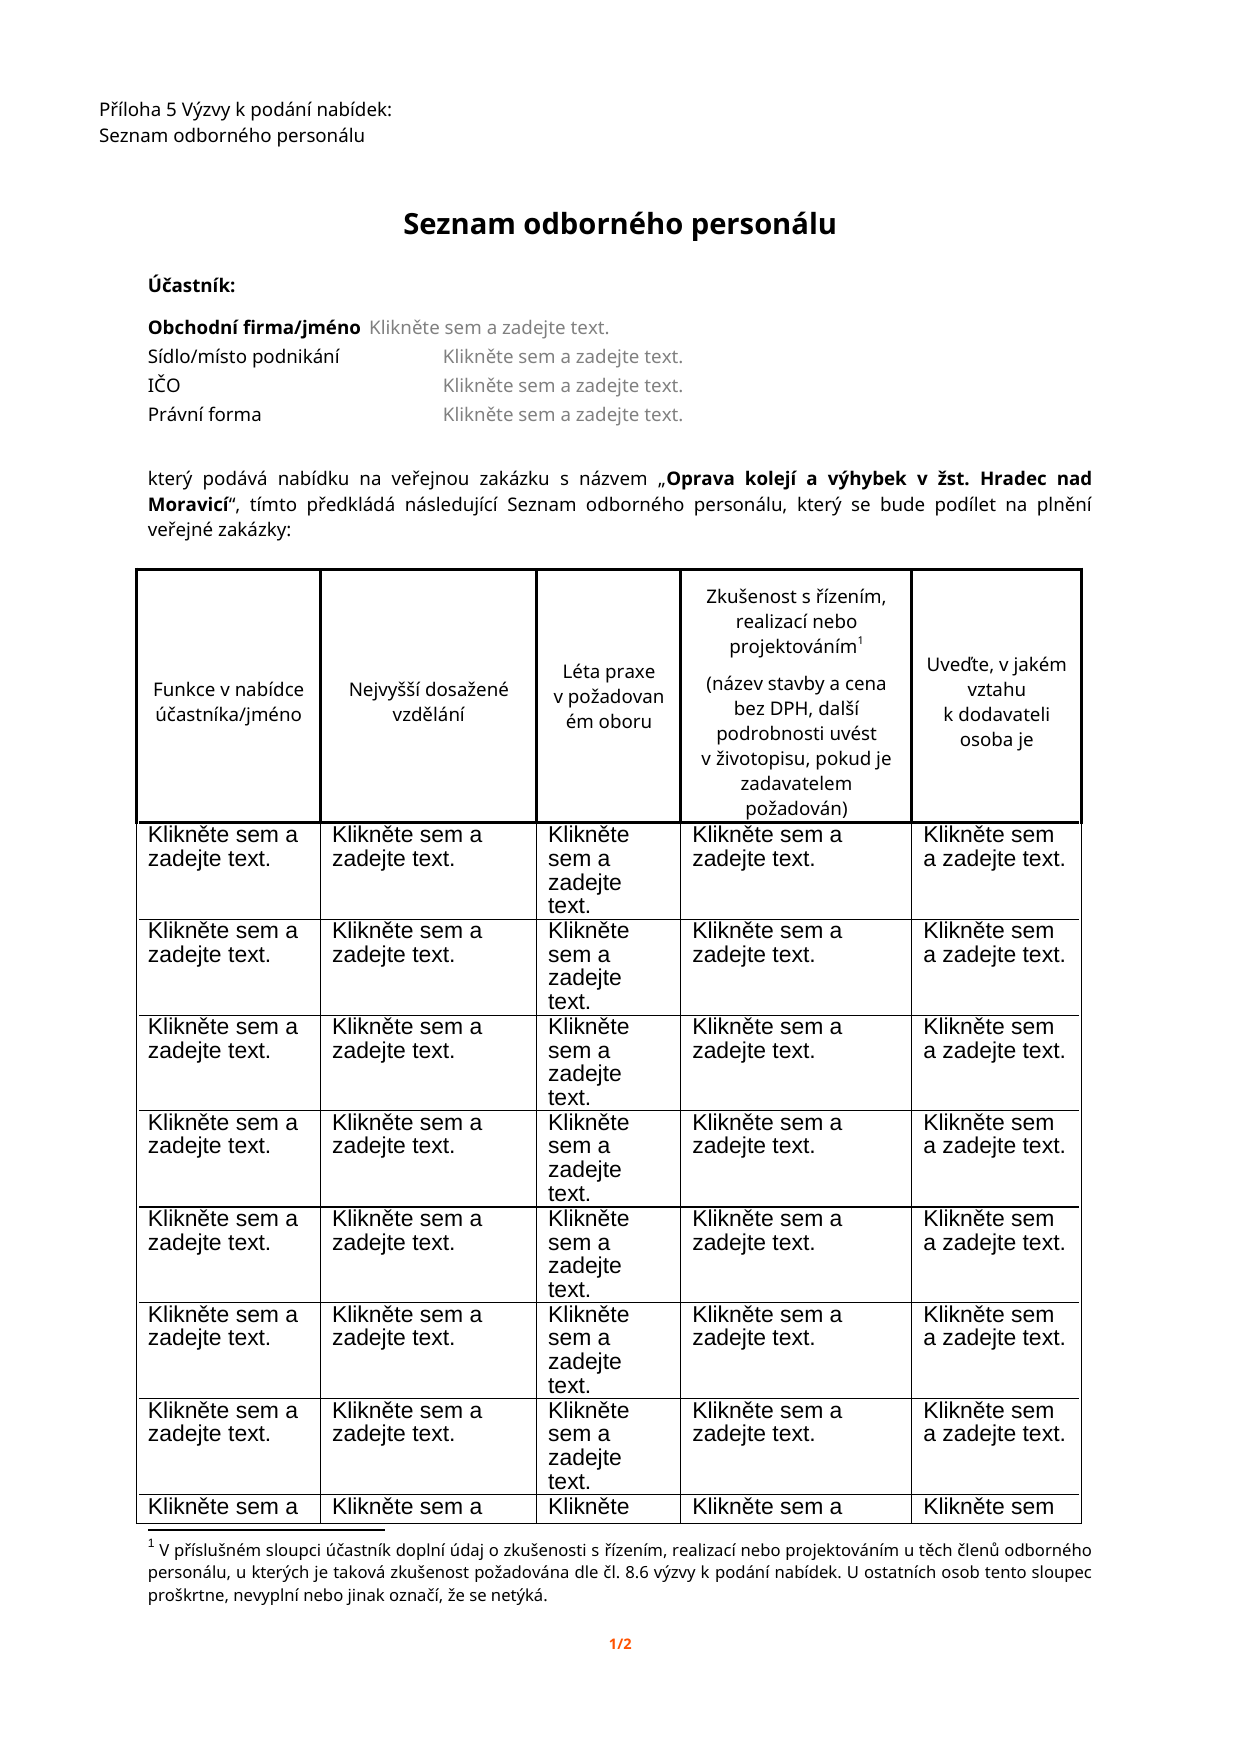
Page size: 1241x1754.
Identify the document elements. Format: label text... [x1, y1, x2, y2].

title Seznam odborného personálu [148, 203, 1093, 243]
text Právní forma [148, 398, 1093, 427]
text Účastník: [148, 268, 1093, 299]
text Sídlo/místo podnikání [148, 340, 1093, 369]
table_header Léta praxe v požadovaném oboru [538, 571, 679, 821]
text IČO [148, 369, 1093, 398]
table_header Uveďte, v jakém vztahu k dodavateli osoba je [913, 571, 1080, 821]
text který podává nabídku na veřejnou zakázku s názvem „Oprava kolejí a výhybek v žst. Hradec nad Moravicí“, tímto předkládá následující Seznam odborného personálu, který se bude podílet na plnění veřejné zakázky: [148, 465, 1093, 542]
table_header Funkce v nabídce účastníka/jméno [138, 571, 319, 821]
table_header Nejvyšší dosažené vzdělání [322, 571, 535, 821]
table_header Zkušenost s řízením, realizací nebo projektováním (název stavby a cena bez DPH, další podrobnosti uvést v životopisu, pokud je zadavatelem požadován) [682, 571, 910, 821]
text Obchodní firma/jméno [148, 311, 1093, 340]
